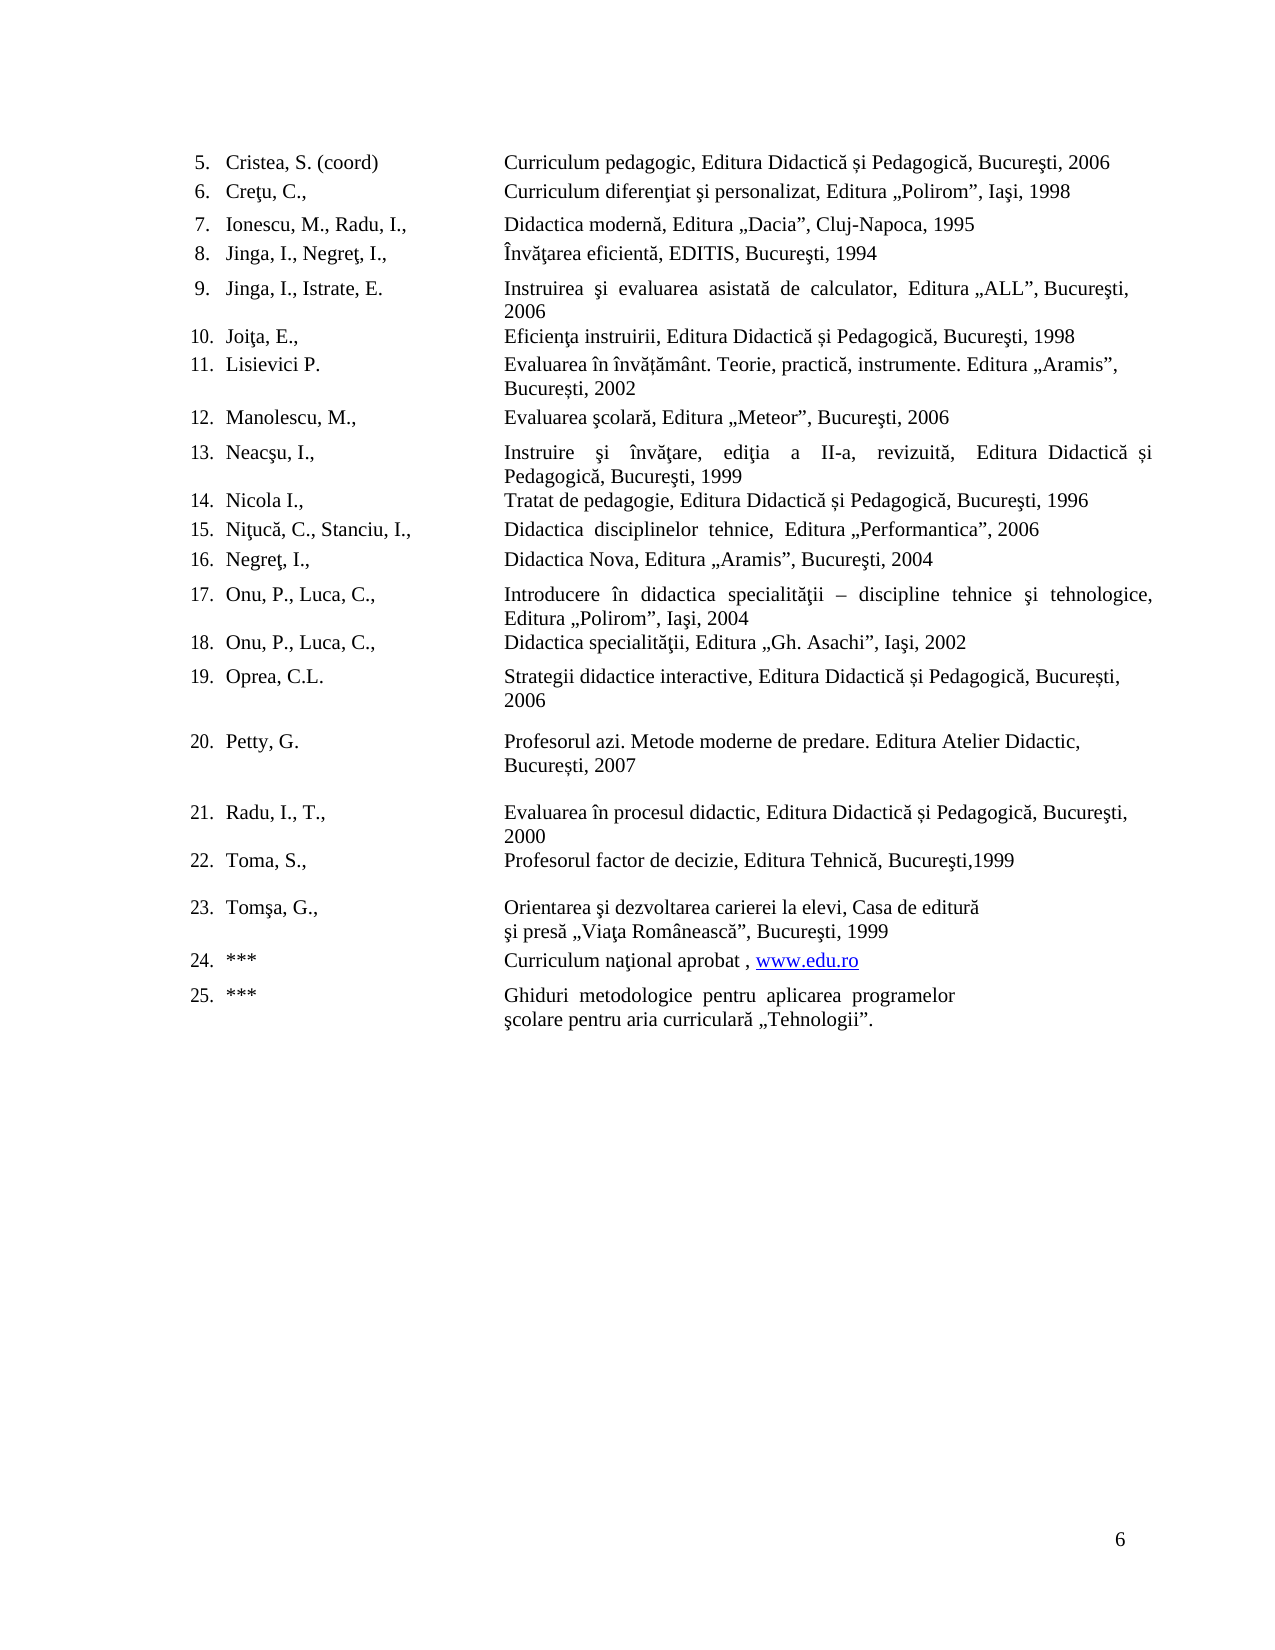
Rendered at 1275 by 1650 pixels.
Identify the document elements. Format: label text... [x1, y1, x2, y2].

table_cell Strategii didactice interactive, Editura Didactică și Pedagogică, București, 2006 [504, 664, 1153, 729]
table_cell Didactica Nova, Editura „Aramis”, Bucureşti, 2004 [504, 542, 1153, 571]
table_cell 23. [179, 885, 226, 943]
table_cell Ionescu, M., Radu, I., [226, 208, 504, 236]
table_cell Nicola I., [226, 488, 504, 516]
table_cell Onu, P., Luca, C., [226, 571, 504, 629]
table_cell 8. [179, 236, 226, 265]
table_cell Onu, P., Luca, C., [226, 630, 504, 664]
table_cell Instruire şi învăţare, ediţia a II-a, revizuită, Editura Didactică și Pedagogică, Bucureşti, 1999 [504, 429, 1153, 488]
table_cell Curriculum naţional aprobat , www.edu.ro [504, 944, 1153, 972]
table_cell 13. [179, 429, 226, 488]
table_cell Joiţa, E., [226, 324, 504, 352]
table_cell 16. [179, 542, 226, 571]
table_cell Eficienţa instruirii, Editura Didactică și Pedagogică, Bucureşti, 1998 [504, 324, 1153, 352]
table_cell Profesorul factor de decizie, Editura Tehnică, Bucureşti,1999 [504, 849, 1153, 885]
table_cell 25. [179, 972, 226, 1031]
table_cell Petty, G. [226, 729, 504, 800]
table_cell 11. [179, 352, 226, 400]
table_cell *** [226, 972, 504, 1031]
table_cell 24. [179, 944, 226, 972]
table_cell 19. [179, 664, 226, 729]
table_cell Curriculum diferenţiat şi personalizat, Editura „Polirom”, Iaşi, 1998 [504, 179, 1153, 207]
table_cell Neacşu, I., [226, 429, 504, 488]
table_cell Evaluarea şcolară, Editura „Meteor”, Bucureşti, 2006 [504, 400, 1153, 429]
table_cell 5. [179, 150, 226, 179]
table_cell Oprea, C.L. [226, 664, 504, 729]
table_cell Introducere în didactica specialităţii – discipline tehnice şi tehnologice, Editura „Polirom”, Iaşi, 2004 [504, 571, 1153, 629]
table_cell Tomşa, G., [226, 885, 504, 943]
table_cell 18. [179, 630, 226, 664]
table_cell 9. [179, 265, 226, 323]
table_cell Didactica specialităţii, Editura „Gh. Asachi”, Iaşi, 2002 [504, 630, 1153, 664]
table_cell Ghiduri metodologice pentru aplicarea programelor şcolare pentru aria curriculară „Tehnologii”. [504, 972, 1153, 1031]
table_cell 22. [179, 849, 226, 885]
table_cell 20. [179, 729, 226, 800]
table_cell Instruirea şi evaluarea asistată de calculator, Editura „ALL”, Bucureşti, 2006 [504, 265, 1153, 323]
table_cell Creţu, C., [226, 179, 504, 207]
table_cell Toma, S., [226, 849, 504, 885]
table_cell Jinga, I., Istrate, E. [226, 265, 504, 323]
table_cell Evaluarea în învățământ. Teorie, practică, instrumente. Editura „Aramis”, București, 2002 [504, 352, 1153, 400]
table_cell 7. [179, 208, 226, 236]
table_cell Profesorul azi. Metode moderne de predare. Editura Atelier Didactic, București, 2007 [504, 729, 1153, 800]
table_cell Orientarea şi dezvoltarea carierei la elevi, Casa de editură şi presă „Viaţa Românească”, Bucureşti, 1999 [504, 885, 1153, 943]
table_cell Negreţ, I., [226, 542, 504, 571]
table_cell 14. [179, 488, 226, 516]
table_cell 15. [179, 516, 226, 542]
table_cell Tratat de pedagogie, Editura Didactică și Pedagogică, Bucureşti, 1996 [504, 488, 1153, 516]
table_cell Didactica modernă, Editura „Dacia”, Cluj-Napoca, 1995 [504, 208, 1153, 236]
table_cell 10. [179, 324, 226, 352]
table_cell Niţucă, C., Stanciu, I., [226, 516, 504, 542]
table_cell 12. [179, 400, 226, 429]
table_cell Curriculum pedagogic, Editura Didactică și Pedagogică, Bucureşti, 2006 [504, 150, 1153, 179]
table_cell Manolescu, M., [226, 400, 504, 429]
table_cell 21. [179, 800, 226, 848]
table_cell Radu, I., T., [226, 800, 504, 848]
table_cell Didactica disciplinelor tehnice, Editura „Performantica”, 2006 [504, 516, 1153, 542]
table_cell Lisievici P. [226, 352, 504, 400]
table_cell 6. [179, 179, 226, 207]
table_cell Învăţarea eficientă, EDITIS, Bucureşti, 1994 [504, 236, 1153, 265]
table_cell 17. [179, 571, 226, 629]
table_cell Jinga, I., Negreţ, I., [226, 236, 504, 265]
table_cell Cristea, S. (coord) [226, 150, 504, 179]
table_cell Evaluarea în procesul didactic, Editura Didactică și Pedagogică, Bucureşti, 2000 [504, 800, 1153, 848]
table_cell *** [226, 944, 504, 972]
